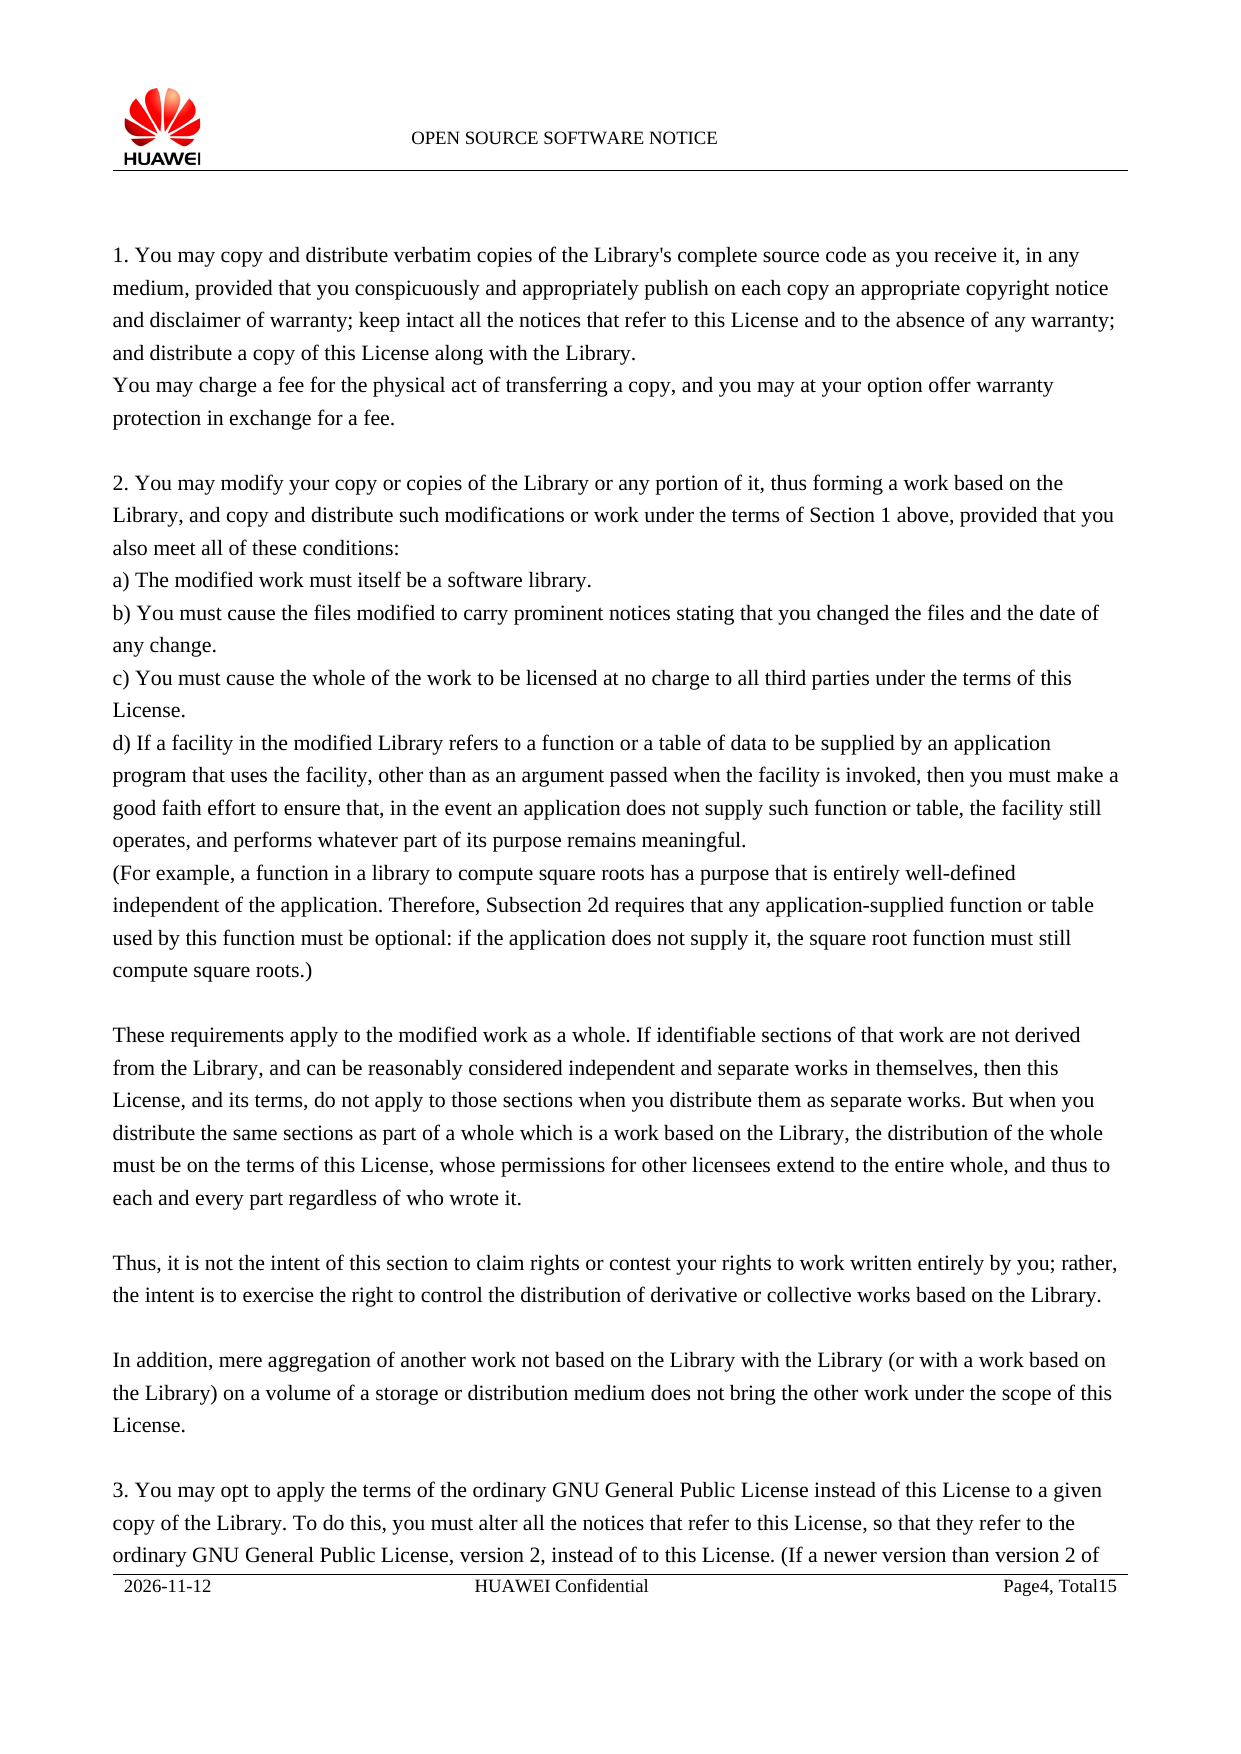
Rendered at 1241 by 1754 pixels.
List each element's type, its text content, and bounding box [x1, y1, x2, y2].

picture [124, 88, 201, 165]
